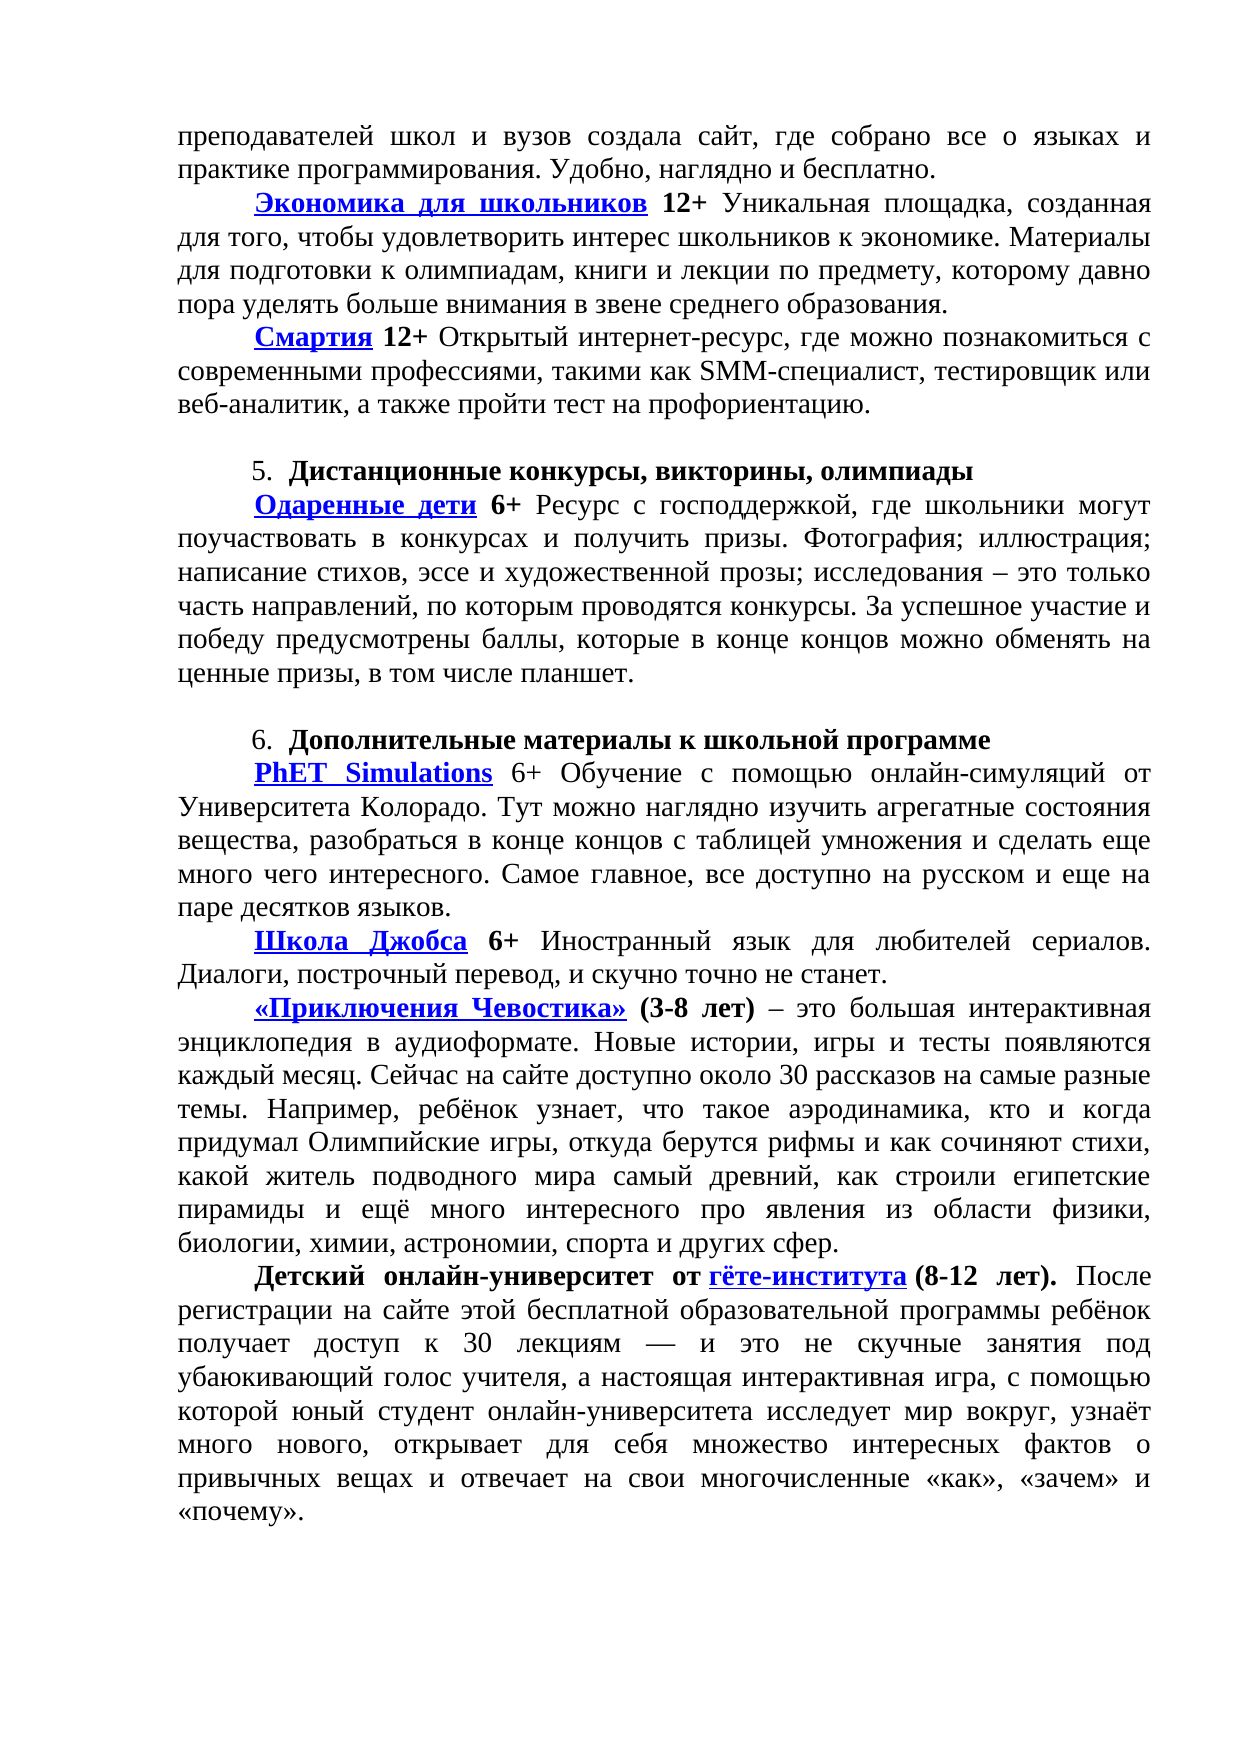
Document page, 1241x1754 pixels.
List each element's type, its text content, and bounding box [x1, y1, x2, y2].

text PhET Simulations 6+ Обучение с помощью онлайн-симуляций от Университета Колорадо. Тут можно наглядно изучить агрегатные состояния вещества, разобраться в конце концов с таблицей умножения и сделать еще много чего интересного. Самое главное, все доступно на русском и еще на паре десятков языков. [177, 755, 1152, 923]
text Экономика для школьников 12+ Уникальная площадка, созданная для того, чтобы удовлетворить интерес школьников к экономике. Материалы для подготовки к олимпиадам, книги и лекции по предмету, которому давно пора уделять больше внимания в звене среднего образования. [177, 185, 1152, 319]
subtitle «Приключения Чевостика» (3-8 лет) – это большая интерактивная энциклопедия в аудиоформате. Новые истории, игры и тесты появляются каждый месяц. Сейчас на сайте доступно около 30 рассказов на самые разные темы. Например, ребёнок узнает, что такое аэродинамика, кто и когда придумал Олимпийские игры, откуда берутся рифмы и как сочиняют стихи, какой житель подводного мира самый древний, как строили египетские пирамиды и ещё много интересного про явления из области физики, биологии, химии, астрономии, спорта и других сфер. [177, 990, 1152, 1258]
text Школа Джобса 6+ Иностранный язык для любителей сериалов. Диалоги, построчный перевод, и скучно точно не станет. [177, 923, 1152, 990]
list Дополнительные материалы к школьной программе [251, 722, 1152, 755]
list Дистанционные конкурсы, викторины, олимпиады [251, 453, 1152, 487]
text Одаренные дети 6+ Ресурс с господдержкой, где школьники могут поучаствовать в конкурсах и получить призы. Фотография; иллюстрация; написание стихов, эссе и художественной прозы; исследования – это только часть направлений, по которым проводятся конкурсы. За успешное участие и победу предусмотрены баллы, которые в конце концов можно обменять на ценные призы, в том числе планшет. [177, 487, 1152, 688]
text Детский онлайн-университет от гёте-института (8-12 лет). После регистрации на сайте этой бесплатной образовательной программы ребёнок получает доступ к 30 лекциям — и это не скучные занятия под убаюкивающий голос учителя, а настоящая интерактивная игра, с помощью которой юный студент онлайн-университета исследует мир вокруг, узнаёт много нового, открывает для себя множество интересных фактов о привычных вещах и отвечает на свои многочисленные «как», «зачем» и «почему». [177, 1258, 1152, 1527]
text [177, 118, 1152, 185]
text Смартия 12+ Открытый интернет-ресурс, где можно познакомиться с современными профессиями, такими как SMM-специалист, тестировщик или веб-аналитик, а также пройти тест на профориентацию. [177, 319, 1152, 420]
